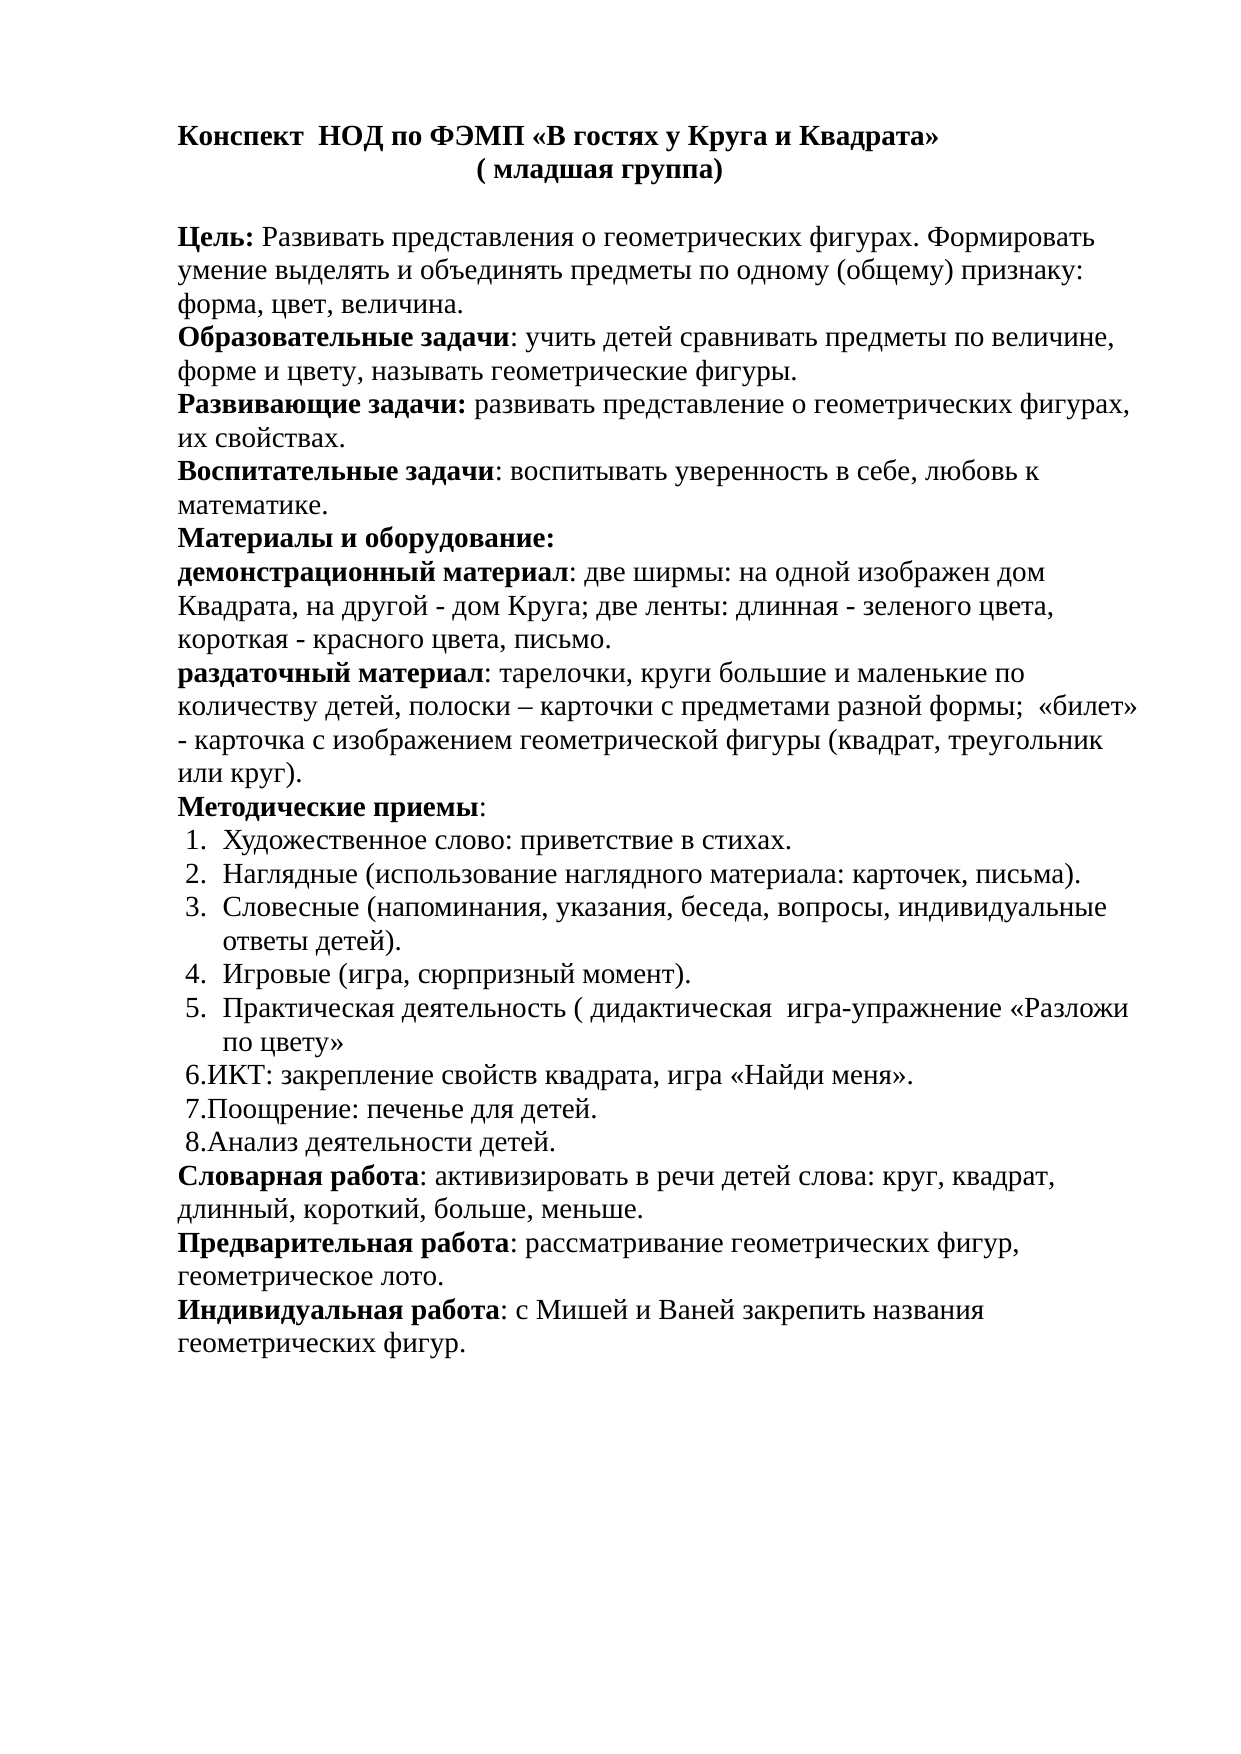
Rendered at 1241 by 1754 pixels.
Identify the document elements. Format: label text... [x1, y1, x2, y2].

text Образовательные задачи: учить детей сравнивать предметы по величине, форме и цвету, называть геометрические фигуры. [177, 319, 1152, 386]
text Материалы и оборудование: [177, 521, 1152, 554]
text Словарная работа: активизировать в речи детей слова: круг, квадрат, длинный, короткий, больше, меньше. [177, 1158, 1152, 1225]
text Цель: Развивать представления о геометрических фигурах. Формировать умение выделять и объединять предметы по одному (общему) признаку: форма, цвет, величина. [177, 219, 1152, 319]
text демонстрационный материал: две ширмы: на одной изображен дом Квадрата, на другой - дом Круга; две ленты: длинная - зеленого цвета, короткая - красного цвета, письмо. [177, 554, 1152, 655]
list Практическая деятельность ( дидактическая игра-упражнение «Разложи по цвету» [185, 990, 1152, 1057]
text Воспитательные задачи: воспитывать уверенность в себе, любовь к математике. [177, 453, 1152, 521]
text 8.Анализ деятельности детей. [185, 1124, 1152, 1158]
list Словесные (напоминания, указания, беседа, вопросы, индивидуальные ответы детей). [185, 889, 1152, 957]
text раздаточный материал: тарелочки, круги большие и маленькие по количеству детей, полоски – карточки с предметами разной формы; «билет» - карточка с изображением геометрической фигуры (квадрат, треугольник или круг). [177, 655, 1152, 789]
list Игровые (игра, сюрпризный момент). [185, 957, 1152, 990]
list Наглядные (использование наглядного материала: карточек, письма). [185, 856, 1152, 889]
text 6.ИКТ: закрепление свойств квадрата, игра «Найди меня». [185, 1057, 1152, 1091]
text Развивающие задачи: развивать представление о геометрических фигурах, их свойствах. [177, 386, 1152, 453]
text Индивидуальная работа: с Мишей и Ваней закрепить названия геометрических фигур. [177, 1292, 1152, 1359]
text ( младшая группа) [177, 152, 1152, 185]
text Предварительная работа: рассматривание геометрических фигур, геометрическое лото. [177, 1225, 1152, 1292]
text Методические приемы: [177, 789, 1152, 822]
text Конспект НОД по ФЭМП «В гостях у Круга и Квадрата» [177, 118, 1152, 152]
list Художественное слово: приветствие в стихах. [185, 822, 1152, 856]
text 7.Поощрение: печенье для детей. [185, 1091, 1152, 1124]
